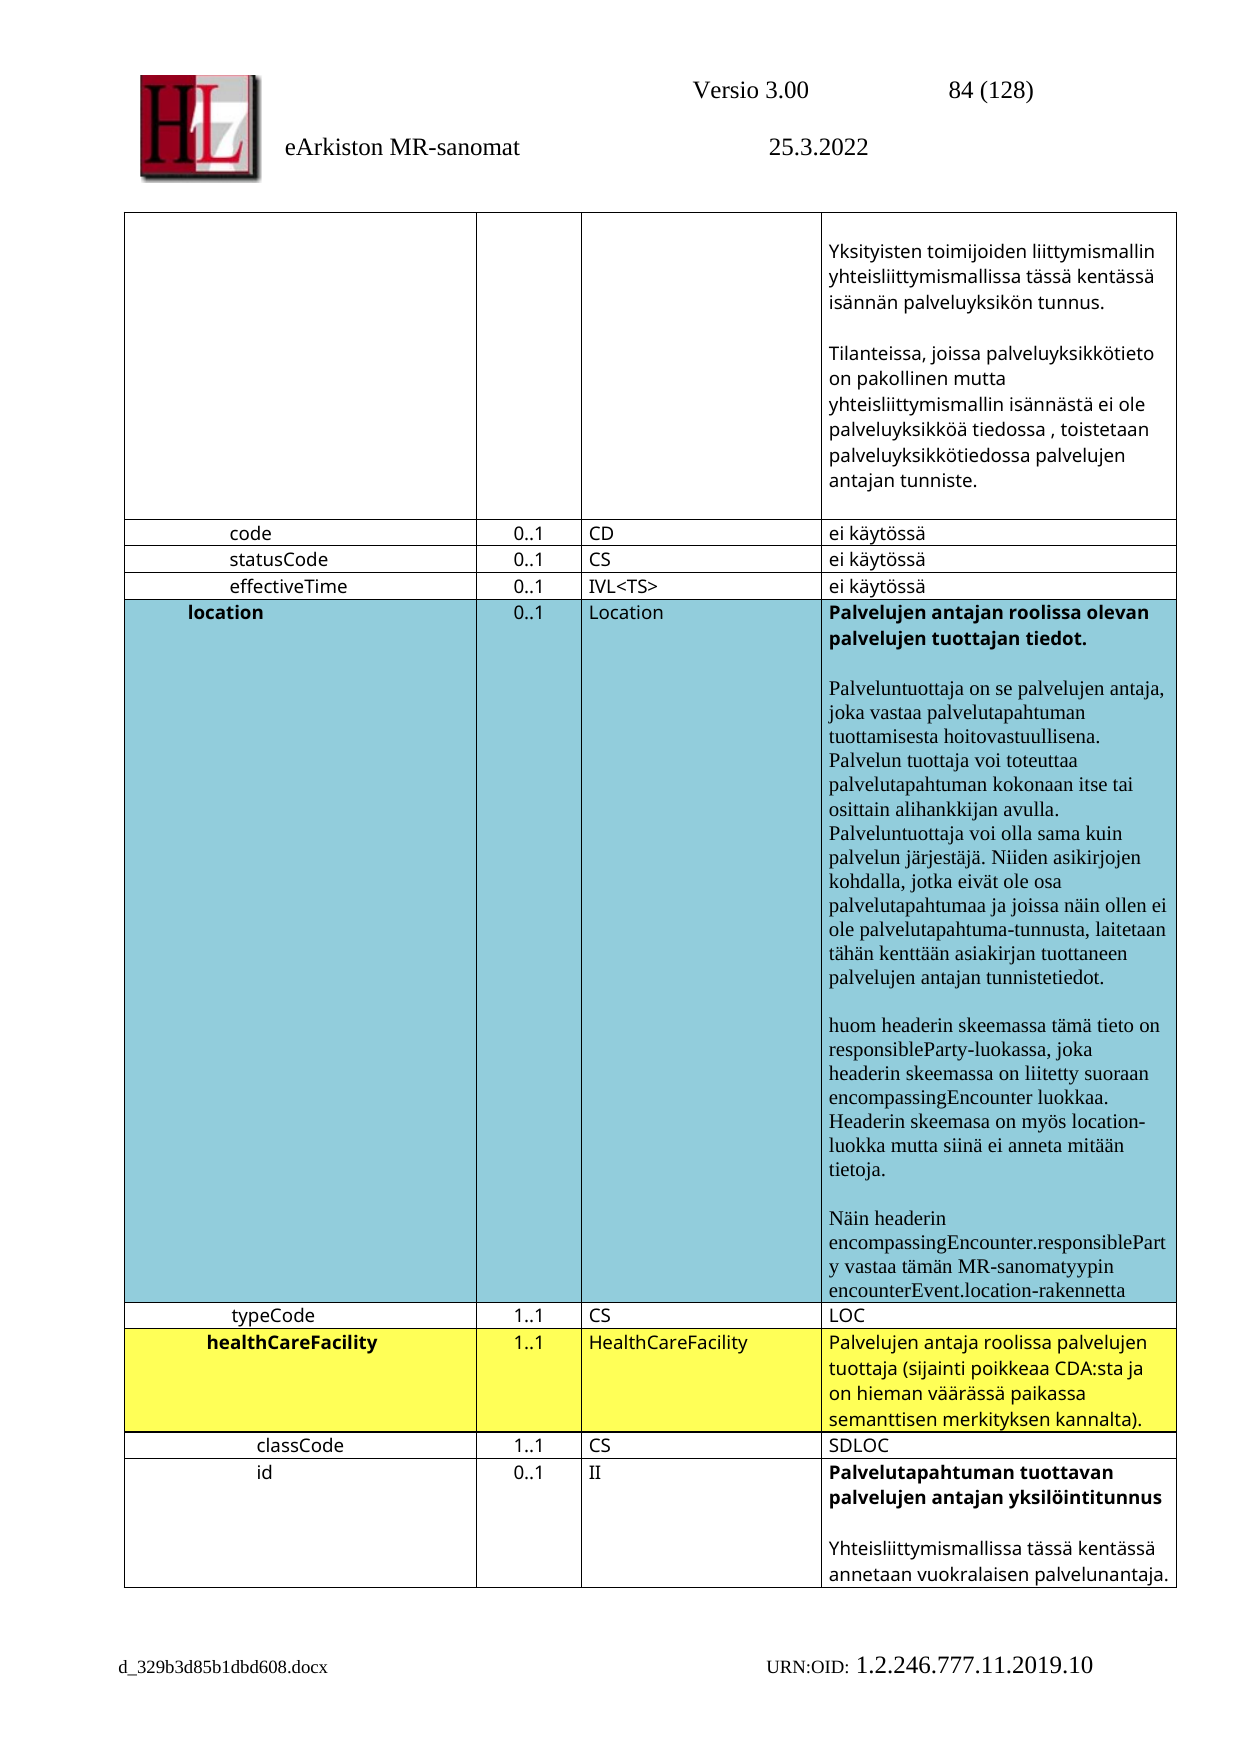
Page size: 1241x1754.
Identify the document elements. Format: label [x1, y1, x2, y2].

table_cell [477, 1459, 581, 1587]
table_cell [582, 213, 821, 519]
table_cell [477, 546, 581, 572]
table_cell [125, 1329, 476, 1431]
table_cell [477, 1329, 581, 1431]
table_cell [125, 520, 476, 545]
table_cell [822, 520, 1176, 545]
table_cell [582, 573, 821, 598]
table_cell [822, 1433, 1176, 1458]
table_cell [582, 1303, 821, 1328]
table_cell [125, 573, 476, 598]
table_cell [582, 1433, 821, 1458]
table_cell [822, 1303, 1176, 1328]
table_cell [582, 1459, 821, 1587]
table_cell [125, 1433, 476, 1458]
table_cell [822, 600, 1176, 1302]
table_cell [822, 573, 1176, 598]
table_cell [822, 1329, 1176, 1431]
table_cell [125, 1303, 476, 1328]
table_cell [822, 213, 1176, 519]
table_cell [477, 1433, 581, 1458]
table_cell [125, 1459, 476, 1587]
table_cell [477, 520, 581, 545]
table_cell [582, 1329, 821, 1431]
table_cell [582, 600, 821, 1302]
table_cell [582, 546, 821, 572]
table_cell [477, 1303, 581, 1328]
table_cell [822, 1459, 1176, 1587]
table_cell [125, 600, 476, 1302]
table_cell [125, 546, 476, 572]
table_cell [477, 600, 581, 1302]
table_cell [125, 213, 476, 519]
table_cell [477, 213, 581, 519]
picture [140, 75, 263, 183]
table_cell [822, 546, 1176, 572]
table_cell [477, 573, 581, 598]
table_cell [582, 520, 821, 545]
